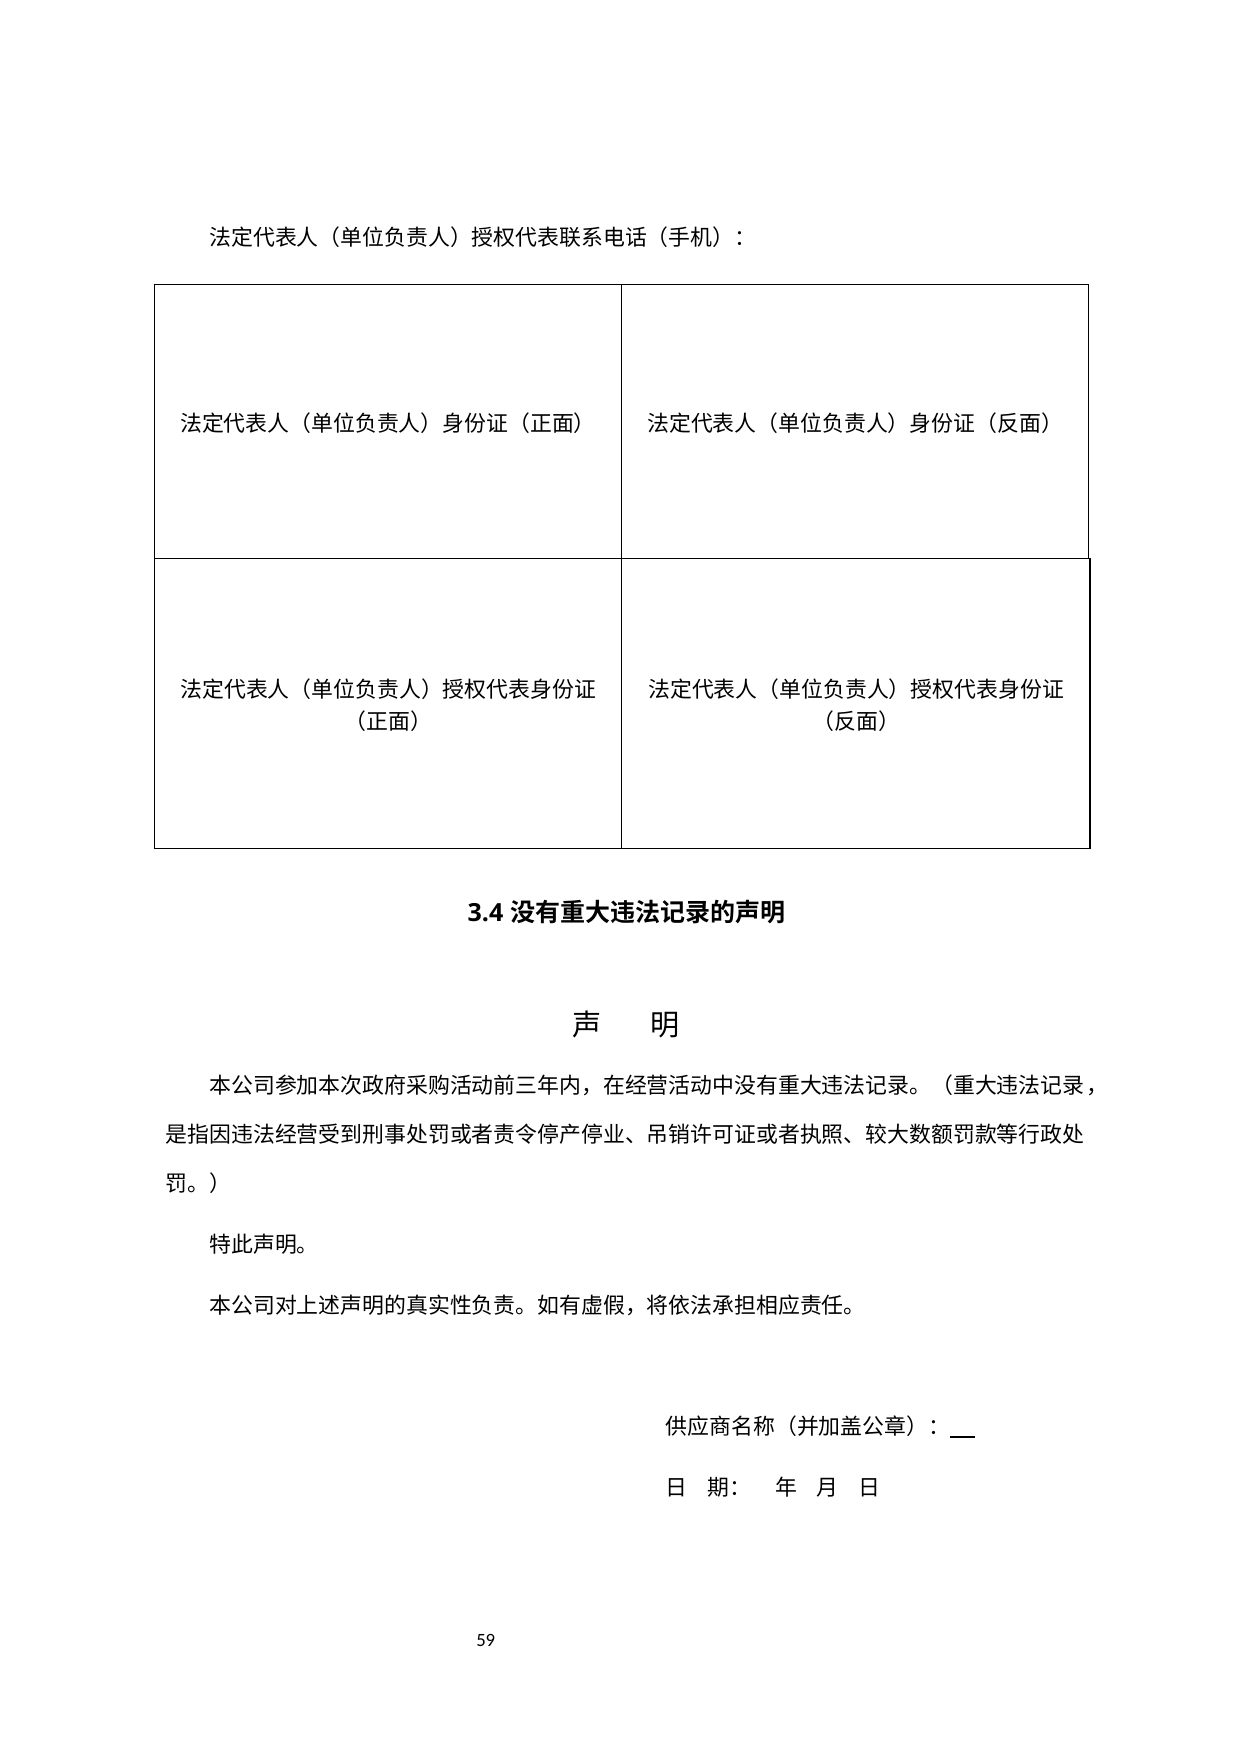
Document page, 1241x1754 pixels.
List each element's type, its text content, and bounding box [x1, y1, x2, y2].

table_header 法定代表人（单位负责人）身份证（反面） [622, 285, 1088, 558]
text 本公司对上述声明的真实性负责。如有虚假，将依法承担相应责任。 [165, 1287, 1087, 1320]
text 日 期： 年 月 日 [165, 1470, 1043, 1502]
table_cell 法定代表人（单位负责人）授权代表身份证 （正面） [155, 559, 621, 848]
text 特此声明。 [165, 1226, 1087, 1259]
text 法定代表人（单位负责人）授权代表联系电话（手机）： [165, 219, 1087, 252]
text 声 明 [165, 991, 1087, 1056]
text 供应商名称（并加盖公章）： [165, 1409, 1043, 1441]
table_header 法定代表人（单位负责人）身份证（正面） [155, 285, 621, 558]
text 本公司参加本次政府采购活动前三年内，在经营活动中没有重大违法记录。（重大违法记录，是指因违法经营受到刑事处罚或者责令停产停业、吊销许可证或者执照、较大数额罚款等行政处罚。） [165, 1068, 1087, 1198]
table_cell 法定代表人（单位负责人）授权代表身份证 （反面） [622, 559, 1089, 848]
text 3.4 没有重大违法记录的声明 [165, 878, 1087, 943]
